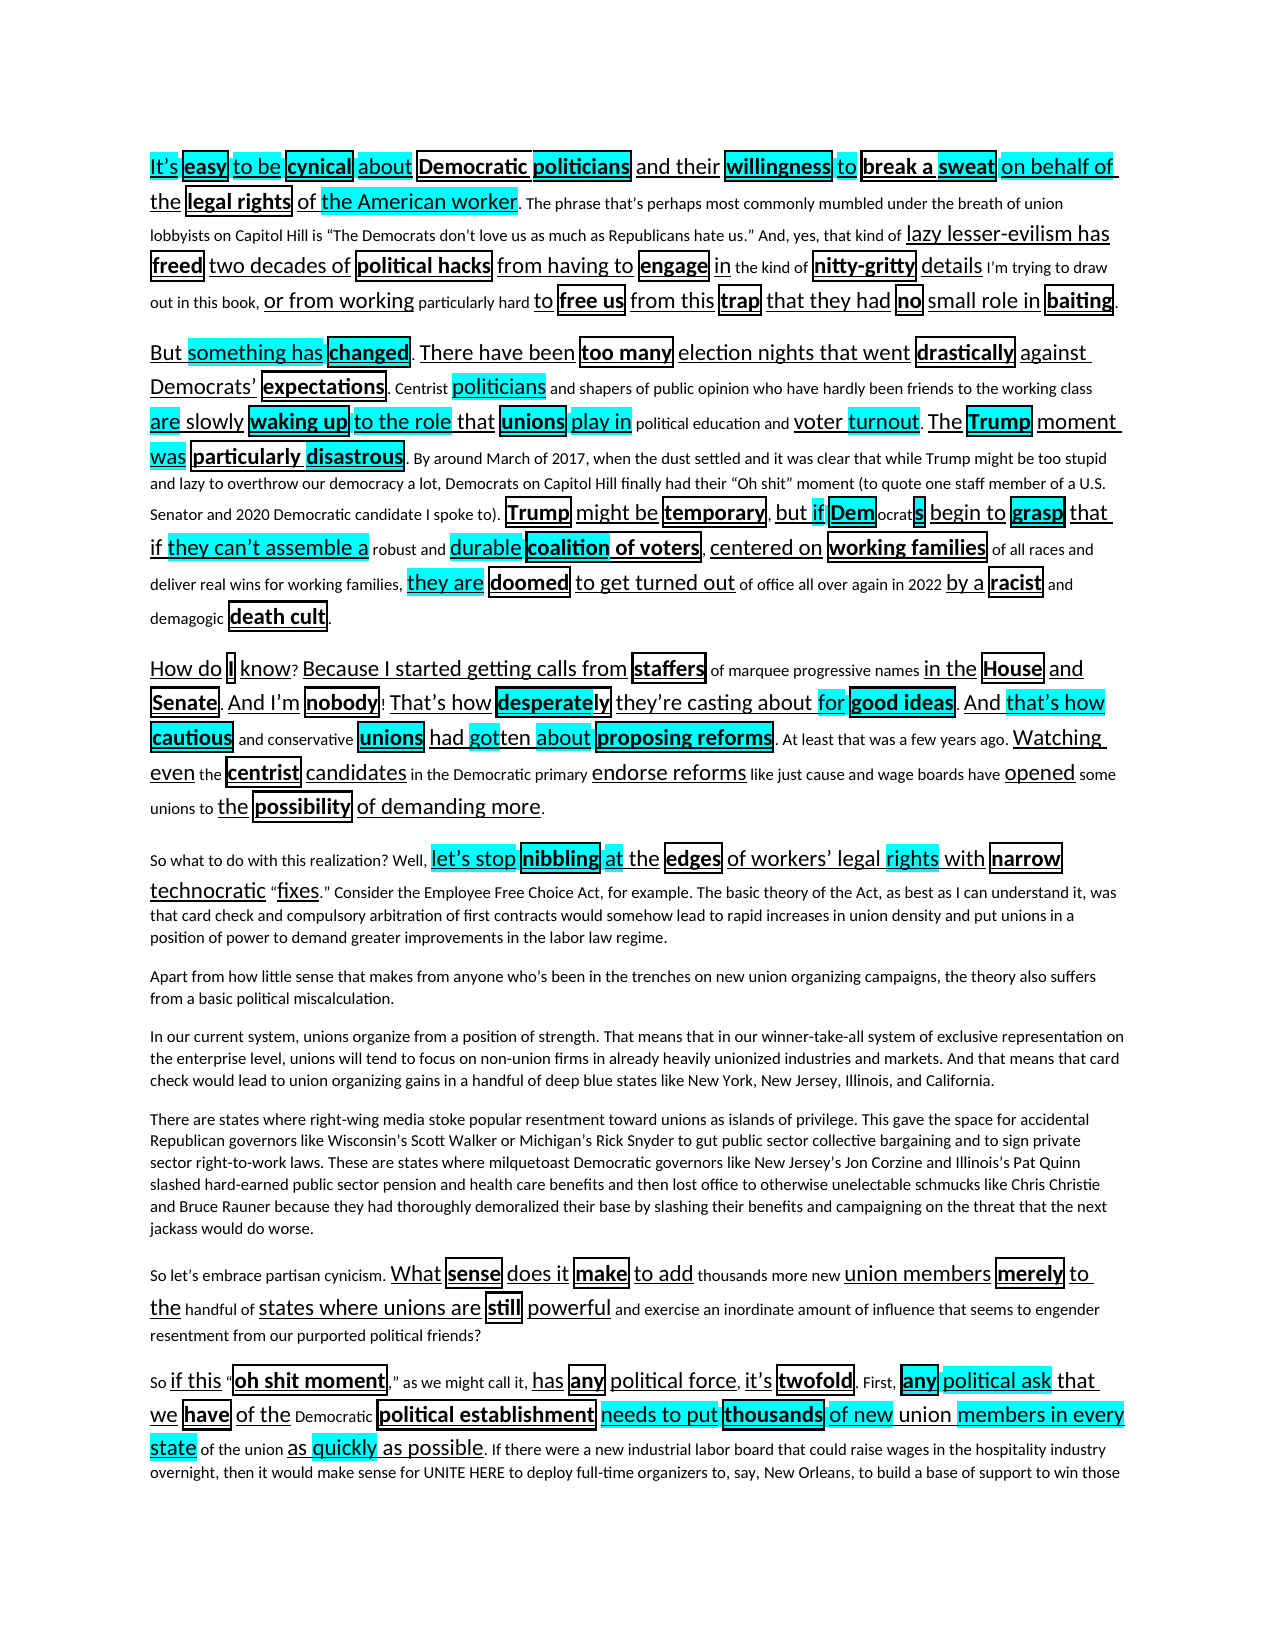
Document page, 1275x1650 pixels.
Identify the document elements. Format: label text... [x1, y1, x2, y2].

text So let’s embrace partisan cynicism. What sense does it make to add thousands more new union members merely to the handful of states where unions are still powerful and exercise an inordinate amount of influence that seems to engender resentment from our purported political friends? [150, 1257, 1125, 1346]
text It’s easy to be cynical about Democratic politicians and their willingness to break a sweat on behalf of the legal rights of the American worker. The phrase that’s perhaps most commonly mumbled under the breath of union lobbyists on Capitol Hill is “The Democrats don’t love us as much as Republicans hate us.” And, yes, that kind of lazy lesser-evilism has freed two decades of political hacks from having to engage in the kind of nitty-gritty details I’m trying to draw out in this book, or from working particularly hard to free us from this trap that they had no small role in baiting. [150, 150, 1125, 316]
text So what to do with this realization? Well, let’s stop nibbling at the edges of workers’ legal rights with narrow technocratic “fixes.” Consider the Employee Free Choice Act, for example. The basic theory of the Act, as best as I can understand it, was that card check and compulsory arbitration of first contracts would somehow lead to rapid increases in union density and put unions in a position of power to demand greater improvements in the labor law regime. [150, 842, 1125, 948]
text In our current system, unions organize from a position of strength. That means that in our winner-take-all system of exclusive representation on the enterprise level, unions will tend to focus on non-union firms in already heavily unionized industries and markets. And that means that card check would lead to union organizing gains in a handful of deep blue states like New York, New Jersey, Illinois, and California. [150, 1027, 1125, 1091]
text But something has changed. There have been too many election nights that went drastically against Democrats’ expectations. Centrist politicians and shapers of public opinion who have hardly been friends to the working class are slowly waking up to the role that unions play in political education and voter turnout. The Trump moment was particularly disastrous. By around March of 2017, when the dust settled and it was clear that while Trump might be too stupid and lazy to overthrow our democracy a lot, Democrats on Capitol Hill finally had their “Oh shit” moment (to quote one staff member of a U.S. Senator and 2020 Democratic candidate I spoke to). Trump might be temporary, but if Democrats begin to grasp that if they can’t assemble a robust and durable coalition of voters, centered on working families of all races and deliver real wins for working families, they are doomed to get turned out of office all over again in 2022 by a racist and demagogic death cult. [150, 336, 1125, 632]
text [150, 1364, 1125, 1483]
text There are states where right-wing media stoke popular resentment toward unions as islands of privilege. This gave the space for accidental Republican governors like Wisconsin’s Scott Walker or Michigan’s Rick Snyder to gut public sector collective bargaining and to sign private sector right-to-work laws. These are states where milquetoast Democratic governors like New Jersey’s Jon Corzine and Illinois’s Pat Quinn slashed hard-earned public sector pension and health care benefits and then lost office to otherwise unelectable schmucks like Chris Christie and Bruce Rauner because they had thoroughly demoralized their base by slashing their benefits and campaigning on the threat that the next jackass would do worse. [150, 1109, 1125, 1238]
text How do I know? Because I started getting calls from staffers of marquee progressive names in the House and Senate. And I’m nobody! That’s how desperately they’re casting about for good ideas. And that’s how cautious and conservative unions had gotten about proposing reforms. At least that was a few years ago. Watching even the centrist candidates in the Democratic primary endorse reforms like just cause and wage boards have opened some unions to the possibility of demanding more. [150, 652, 1125, 823]
text Apart from how little sense that makes from anyone who’s been in the trenches on new union organizing campaigns, the theory also suffers from a basic political miscalculation. [150, 966, 1125, 1008]
